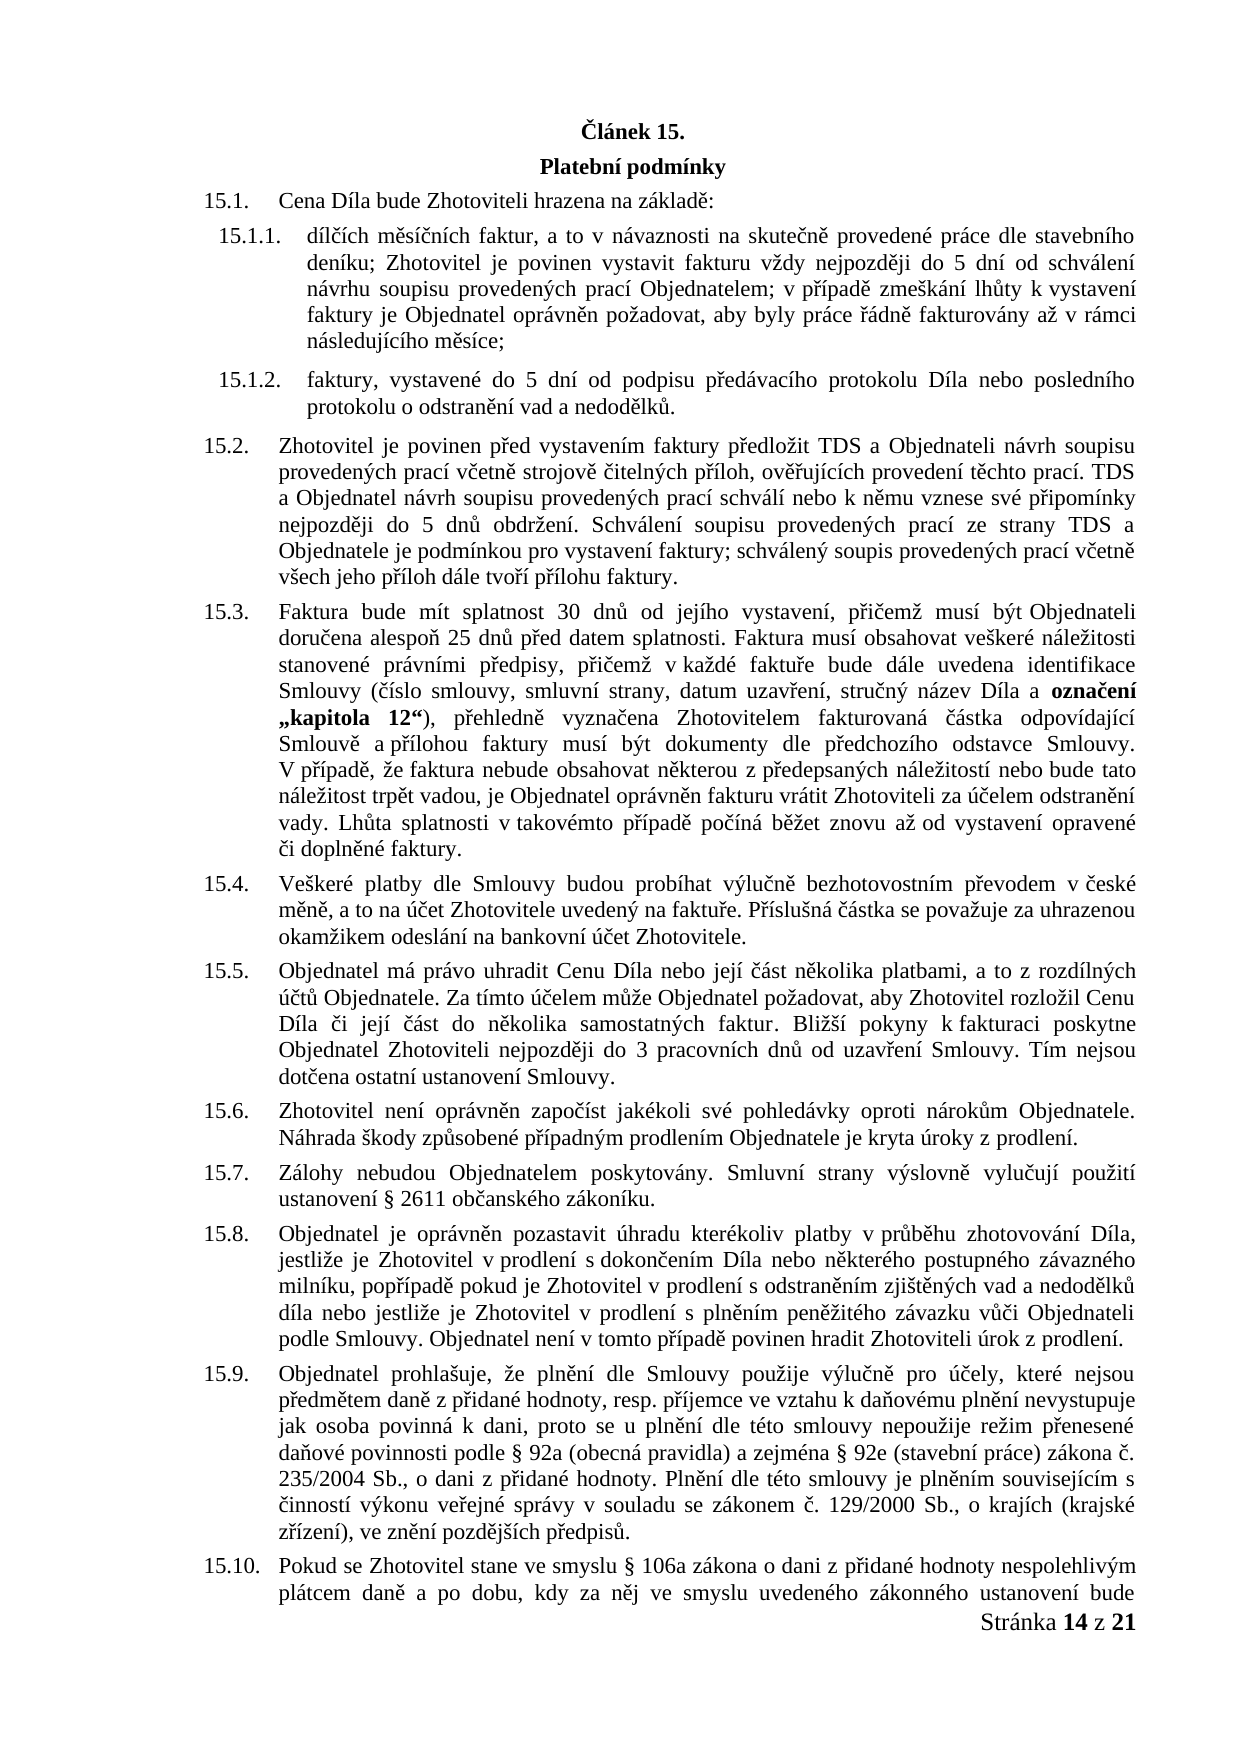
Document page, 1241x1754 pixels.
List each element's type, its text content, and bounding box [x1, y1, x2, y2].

text Objednatel má právo uhradit Cenu Díla nebo její část několika platbami, a to z rozdílných účtů Objednatele. Za tímto účelem může Objednatel požadovat, aby Zhotovitel rozložil Cenu Díla či její část do několika samostatných faktur. Bližší pokyny k fakturaci poskytne Objednatel Zhotoviteli nejpozději do 3 pracovních dnů od uzavření Smlouvy. Tím nejsou dotčena ostatní ustanovení Smlouvy. [203, 957, 1136, 1089]
subtitle Cena Díla bude Zhotoviteli hrazena na základě: [203, 187, 1136, 214]
text Zhotovitel není oprávněn započíst jakékoli své pohledávky oproti nárokům Objednatele. Náhrada škody způsobené případným prodlením Objednatele je kryta úroky z prodlení. [203, 1097, 1136, 1150]
text Platební podmínky [129, 153, 1136, 179]
text Zálohy nebudou Objednatelem poskytovány. Smluvní strany výslovně vylučují použití ustanovení § 2611 občanského zákoníku. [203, 1158, 1136, 1211]
text Zhotovitel je povinen před vystavením faktury předložit TDS a Objednateli návrh soupisu provedených prací včetně strojově čitelných příloh, ověřujících provedení těchto prací. TDS a Objednatel návrh soupisu provedených prací schválí nebo k němu vznese své připomínky nejpozději do 5 dnů obdržení. Schválení soupisu provedených prací ze strany TDS a Objednatele je podmínkou pro vystavení faktury; schválený soupis provedených prací včetně všech jeho příloh dále tvoří přílohu faktury. [203, 432, 1136, 590]
text Faktura bude mít splatnost 30 dnů od jejího vystavení, přičemž musí být Objednateli doručena alespoň 25 dnů před datem splatnosti. Faktura musí obsahovat veškeré náležitosti stanovené právními předpisy, přičemž v každé faktuře bude dále uvedena identifikace Smlouvy (číslo smlouvy, smluvní strany, datum uzavření, stručný název Díla a označení „kapitola 12“), přehledně vyznačena Zhotovitelem fakturovaná částka odpovídající Smlouvě a přílohou faktury musí být dokumenty dle předchozího odstavce Smlouvy. V případě, že faktura nebude obsahovat některou z předepsaných náležitostí nebo bude tato náležitost trpět vadou, je Objednatel oprávněn fakturu vrátit Zhotoviteli za účelem odstranění vady. Lhůta splatnosti v takovémto případě počíná běžet znovu až od vystavení opravené či doplněné faktury. [203, 598, 1136, 862]
text Objednatel prohlašuje, že plnění dle Smlouvy použije výlučně pro účely, které nejsou předmětem daně z přidané hodnoty, resp. příjemce ve vztahu k daňovému plnění nevystupuje jak osoba povinná k dani, proto se u plnění dle této smlouvy nepoužije režim přenesené daňové povinnosti podle § 92a (obecná pravidla) a zejména § 92e (stavební práce) zákona č. 235/2004 Sb., o dani z přidané hodnoty. Plnění dle této smlouvy je plněním souvisejícím s činností výkonu veřejné správy v souladu se zákonem č. 129/2000 Sb., o krajích (krajské zřízení), ve znění pozdějších předpisů. [203, 1360, 1136, 1544]
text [203, 1552, 1136, 1605]
text Veškeré platby dle Smlouvy budou probíhat výlučně bezhotovostním převodem v české měně, a to na účet Zhotovitele uvedený na faktuře. Příslušná částka se považuje za uhrazenou okamžikem odeslání na bankovní účet Zhotovitele. [203, 870, 1136, 949]
subtitle dílčích měsíčních faktur, a to v návaznosti na skutečně provedené práce dle stavebního deníku; Zhotovitel je povinen vystavit fakturu vždy nejpozději do 5 dní od schválení návrhu soupisu provedených prací Objednatelem; v případě zmeškání lhůty k vystavení faktury je Objednatel oprávněn požadovat, aby byly práce řádně fakturovány až v rámci následujícího měsíce; [218, 222, 1136, 354]
subtitle faktury, vystavené do 5 dní od podpisu předávacího protokolu Díla nebo posledního protokolu o odstranění vad a nedodělků. [218, 366, 1136, 419]
text Objednatel je oprávněn pozastavit úhradu kterékoliv platby v průběhu zhotovování Díla, jestliže je Zhotovitel v prodlení s dokončením Díla nebo některého postupného závazného milníku, popřípadě pokud je Zhotovitel v prodlení s odstraněním zjištěných vad a nedodělků díla nebo jestliže je Zhotovitel v prodlení s plněním peněžitého závazku vůči Objednateli podle Smlouvy. Objednatel není v tomto případě povinen hradit Zhotoviteli úrok z prodlení. [203, 1219, 1136, 1351]
